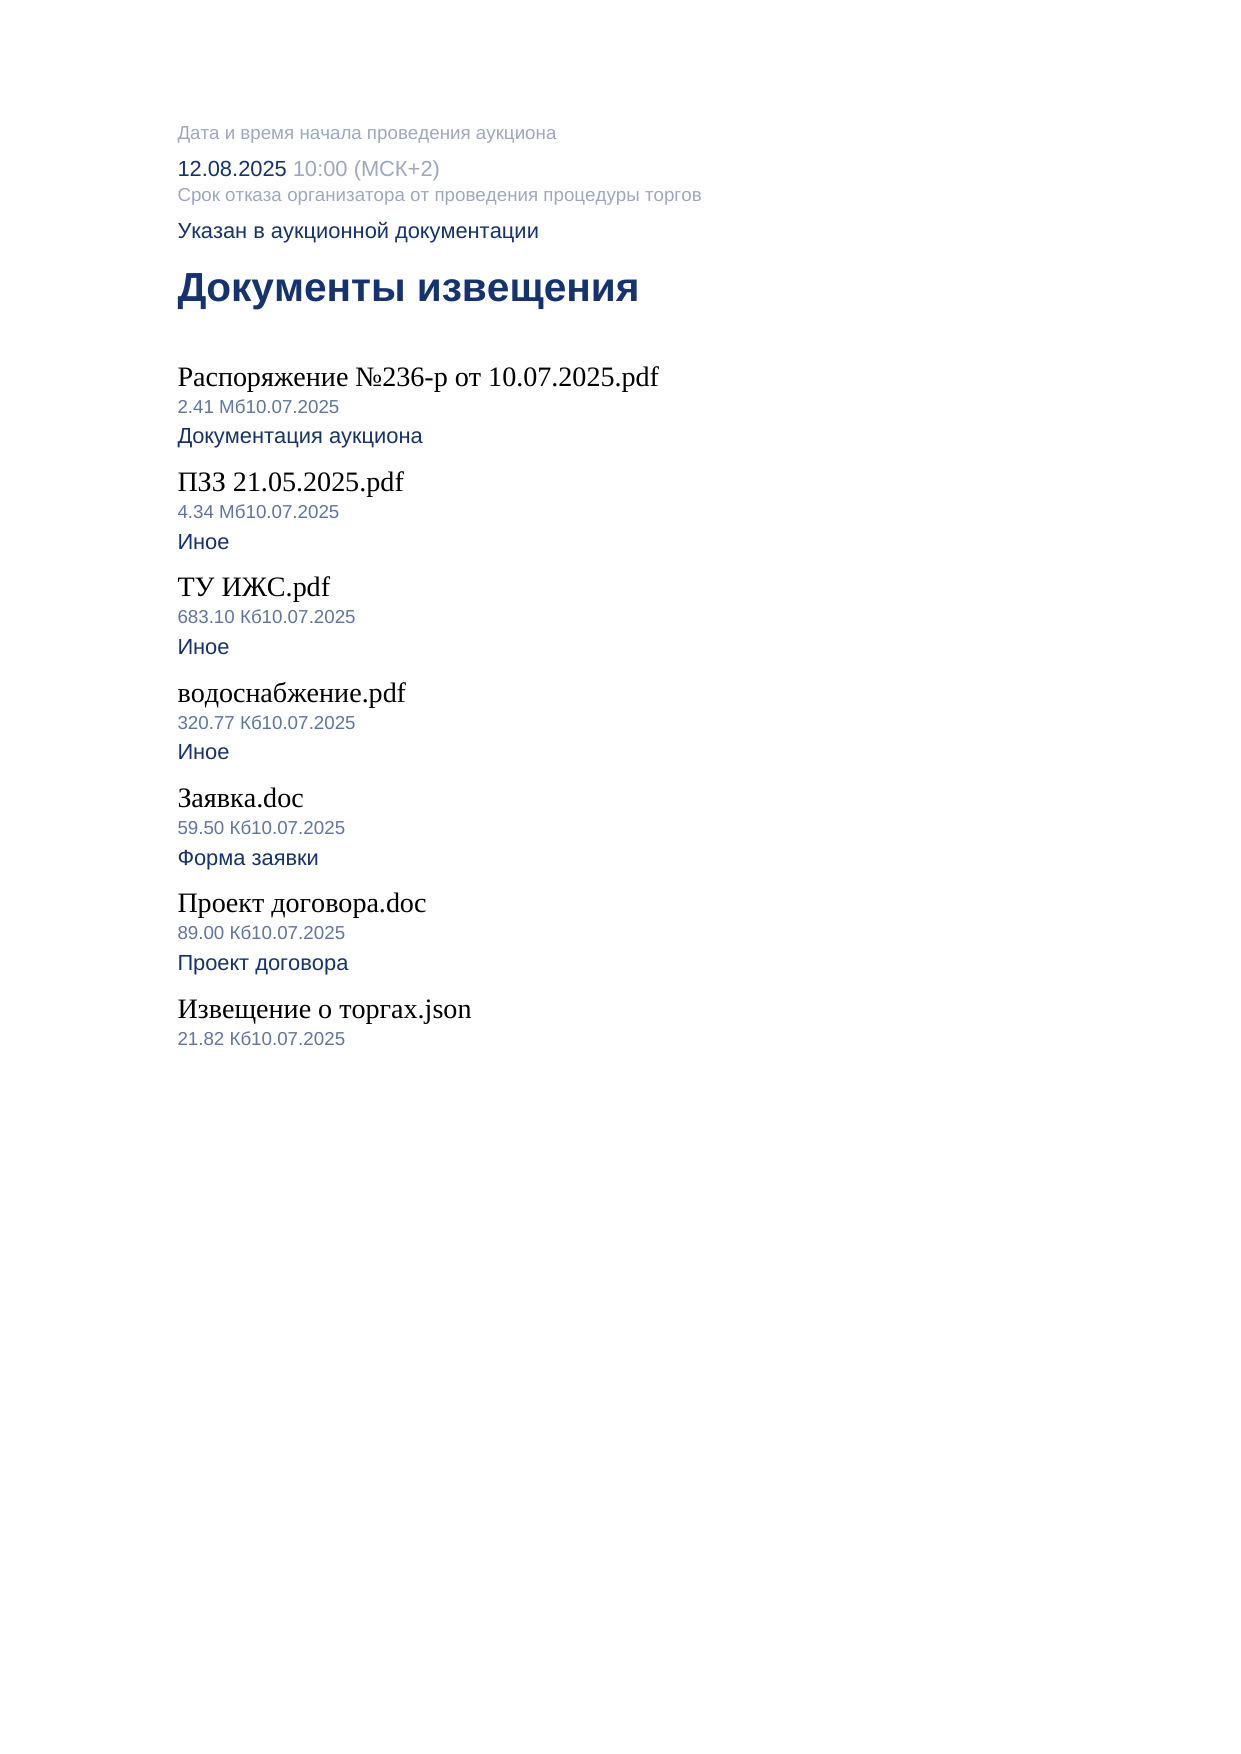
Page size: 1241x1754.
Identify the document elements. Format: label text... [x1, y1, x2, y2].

text Документы извещения [177, 260, 1152, 310]
text 59.50 Кб10.07.2025 [177, 813, 1152, 838]
text 320.77 Кб10.07.2025 [177, 708, 1152, 733]
text Срок отказа организатора от проведения процедуры торгов [177, 181, 1152, 206]
text ПЗЗ 21.05.2025.pdf [177, 465, 1152, 497]
text Извещение о торгах.json [177, 992, 1152, 1024]
text Иное [177, 522, 1152, 554]
text Заявка.doc [177, 781, 1152, 813]
text Проект договора.doc [177, 886, 1152, 919]
text 2.41 Мб10.07.2025 [177, 392, 1152, 417]
text Документация аукциона [177, 417, 1152, 448]
text ТУ ИЖС.pdf [177, 570, 1152, 603]
text 89.00 Кб10.07.2025 [177, 919, 1152, 944]
text 683.10 Кб10.07.2025 [177, 603, 1152, 628]
text 21.82 Кб10.07.2025 [177, 1024, 1152, 1049]
text Распоряжение №236-р от 10.07.2025.pdf [177, 360, 1152, 392]
text Иное [177, 733, 1152, 764]
text Дата и время начала проведения аукциона [177, 118, 1152, 143]
text Форма заявки [177, 838, 1152, 870]
text Указан в аукционной документации [177, 212, 1152, 243]
text Иное [177, 628, 1152, 659]
text водоснабжение.pdf [177, 676, 1152, 708]
text 12.08.2025 10:00 (МСК+2) [177, 149, 1152, 181]
text Проект договора [177, 944, 1152, 975]
text 4.34 Мб10.07.2025 [177, 497, 1152, 522]
